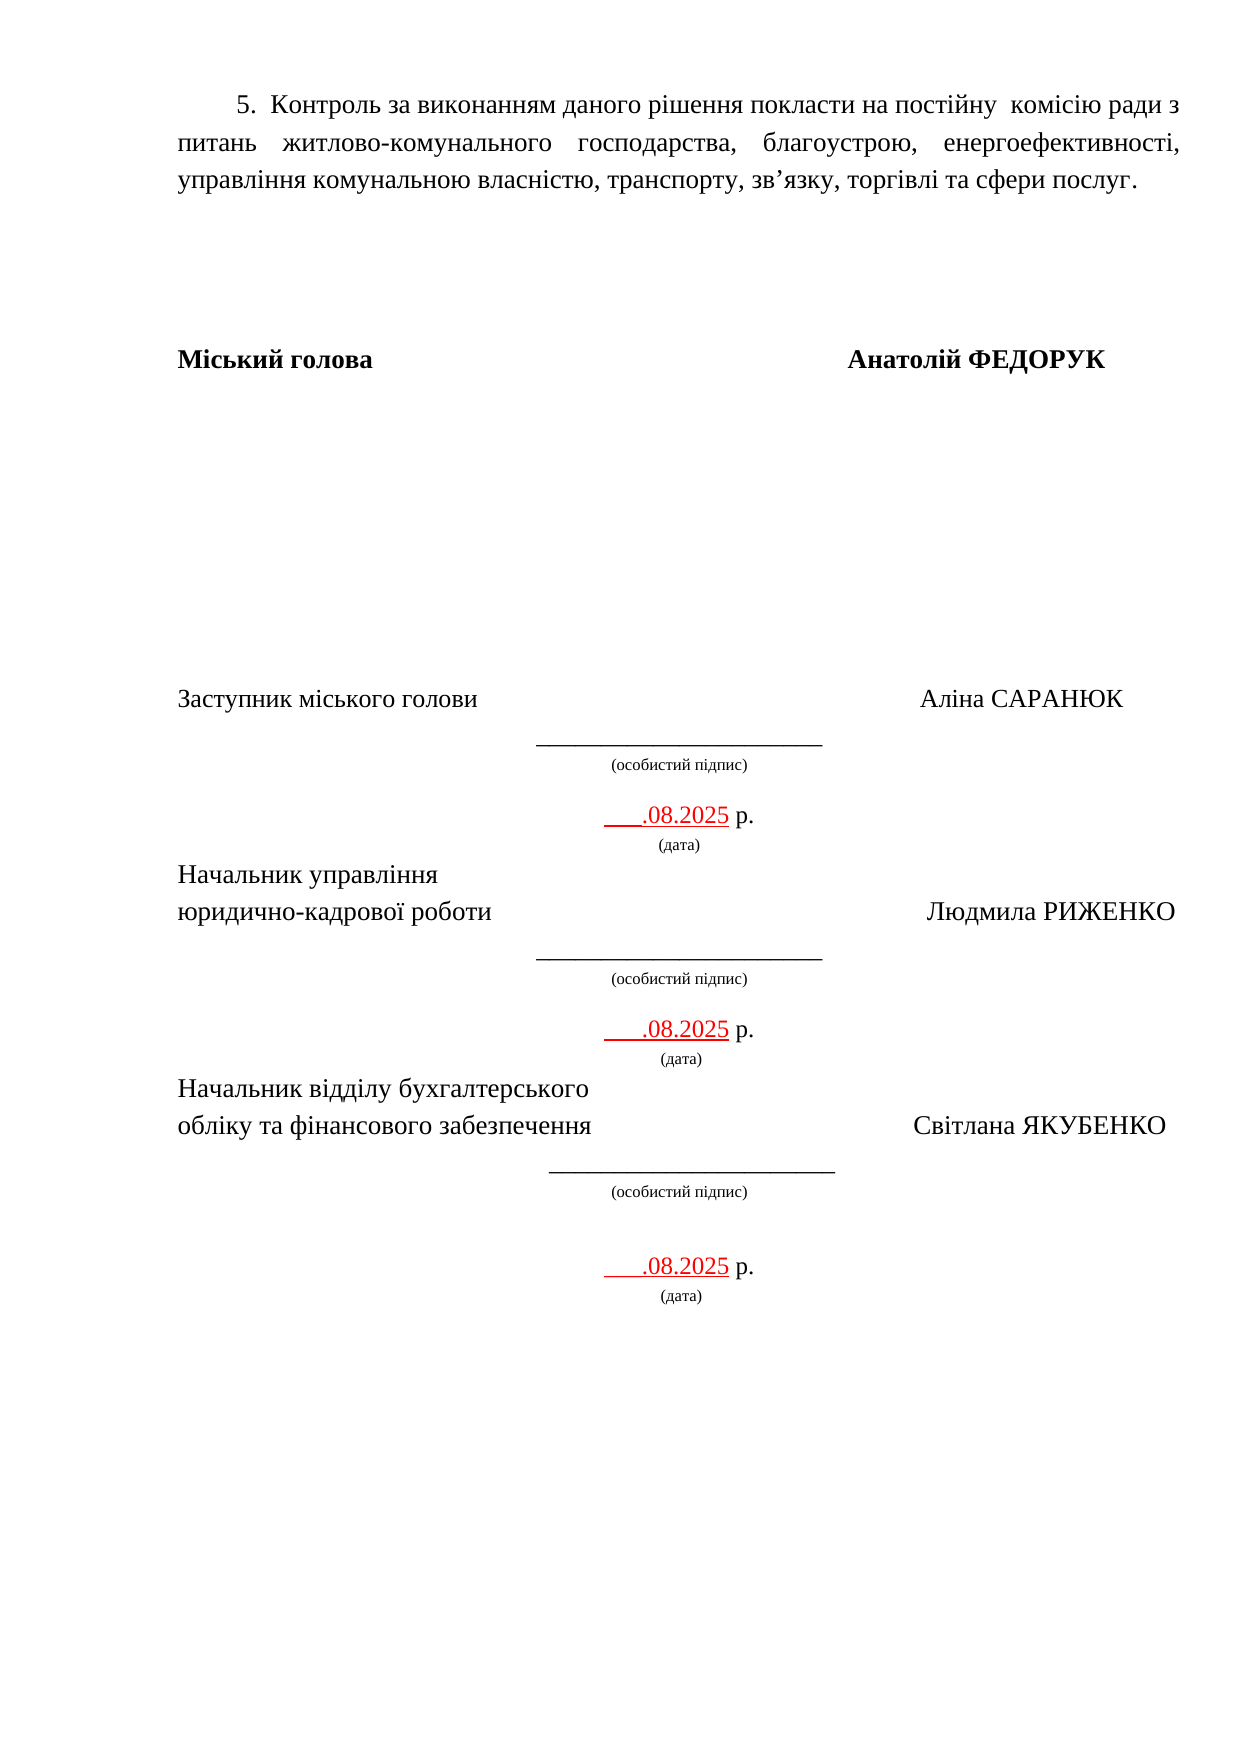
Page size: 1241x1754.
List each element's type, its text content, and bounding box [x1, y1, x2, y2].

text Заступник міського голови Аліна САРАНЮК [177, 683, 1181, 713]
text Начальник відділу бухгалтерського [177, 1072, 1181, 1103]
text (дата) [177, 1286, 1181, 1305]
text юридично-кадрової роботи Людмила РИЖЕНКО [177, 895, 1181, 926]
text ______________________ [177, 1146, 1181, 1176]
text ___.08.2025 р. [177, 1014, 1181, 1043]
text ______________________ [177, 719, 1181, 749]
text (дата) [177, 835, 1181, 854]
text ___.08.2025 р. [177, 801, 1181, 829]
text Начальник управління [177, 858, 1181, 889]
text (дата) [177, 1049, 1181, 1068]
text (особистий підпис) [177, 755, 1181, 774]
text (особистий підпис) [177, 1182, 1181, 1201]
text 5. Контроль за виконанням даного рішення покласти на постійну комісію ради з питань житлово-комунального господарства, благоустрою, енергоефективності, управління комунальною власністю, транспорту, зв’язку, торгівлі та сфери послуг. [177, 89, 1181, 194]
text (особистий підпис) [177, 968, 1181, 988]
text Міський голова Анатолій ФЕДОРУК [177, 343, 1181, 374]
text обліку та фінансового забезпечення Світлана ЯКУБЕНКО [177, 1109, 1181, 1140]
text ___.08.2025 р. [177, 1251, 1181, 1280]
text ______________________ [177, 933, 1181, 963]
